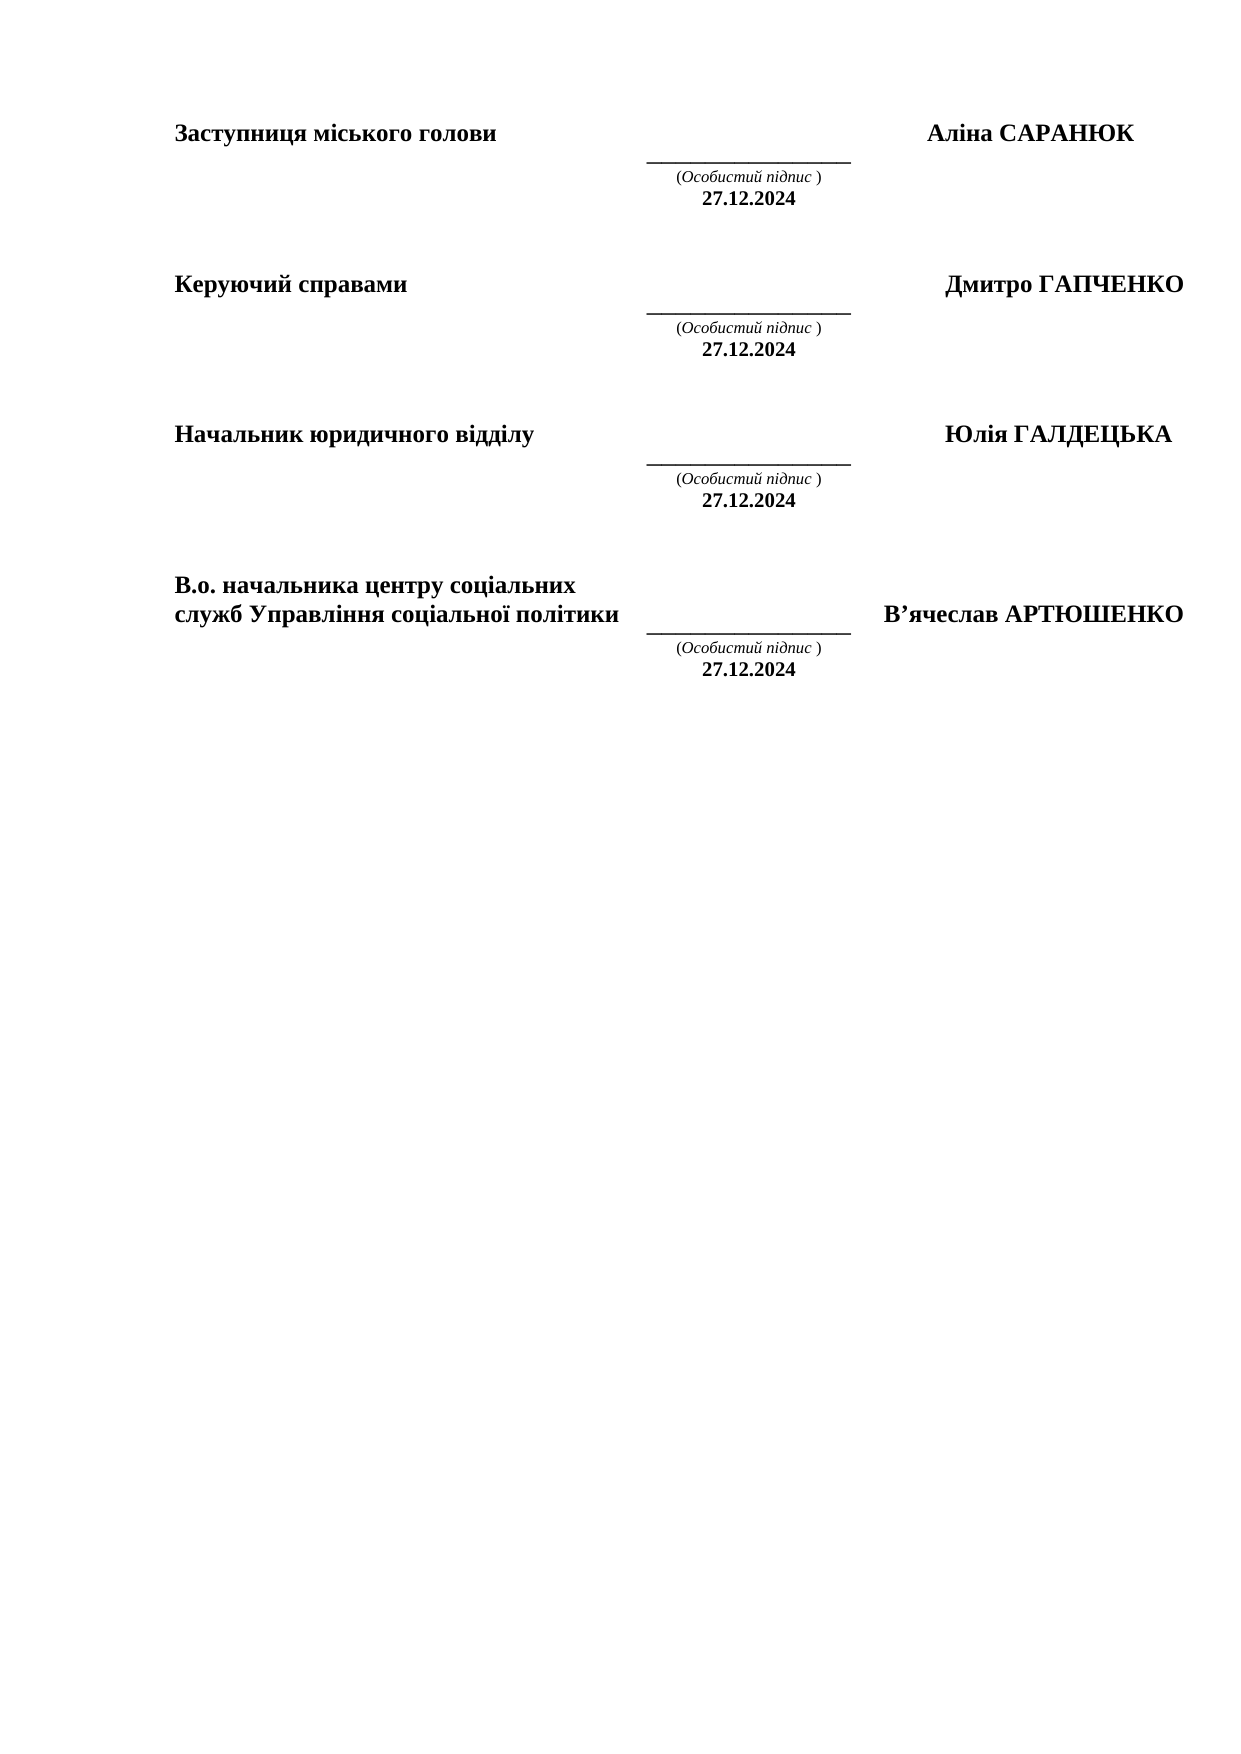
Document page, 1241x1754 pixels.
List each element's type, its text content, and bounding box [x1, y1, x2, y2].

table_cell ______________ (Особистий підпис ) 27.12.2024 [631, 269, 866, 419]
table_cell Керуючий справами [163, 269, 631, 419]
table_header Заступниця міського голови [163, 118, 631, 269]
table_cell ______________ (Особистий підпис ) 27.12.2024 [631, 420, 866, 570]
table_cell В.о. начальника центру соціальних служб Управління соціальної політики [163, 570, 631, 738]
table_cell Юлія ГАЛДЕЦЬКА [866, 420, 1195, 570]
table_cell ______________ (Особистий підпис ) 27.12.2024 [631, 570, 866, 738]
table_header Аліна САРАНЮК [866, 118, 1195, 269]
table_cell Начальник юридичного відділу [163, 420, 631, 570]
table_cell Дмитро ГАПЧЕНКО [866, 269, 1195, 419]
table_cell В’ячеслав АРТЮШЕНКО [866, 570, 1195, 738]
table_header ______________ (Особистий підпис ) 27.12.2024 [631, 118, 866, 269]
